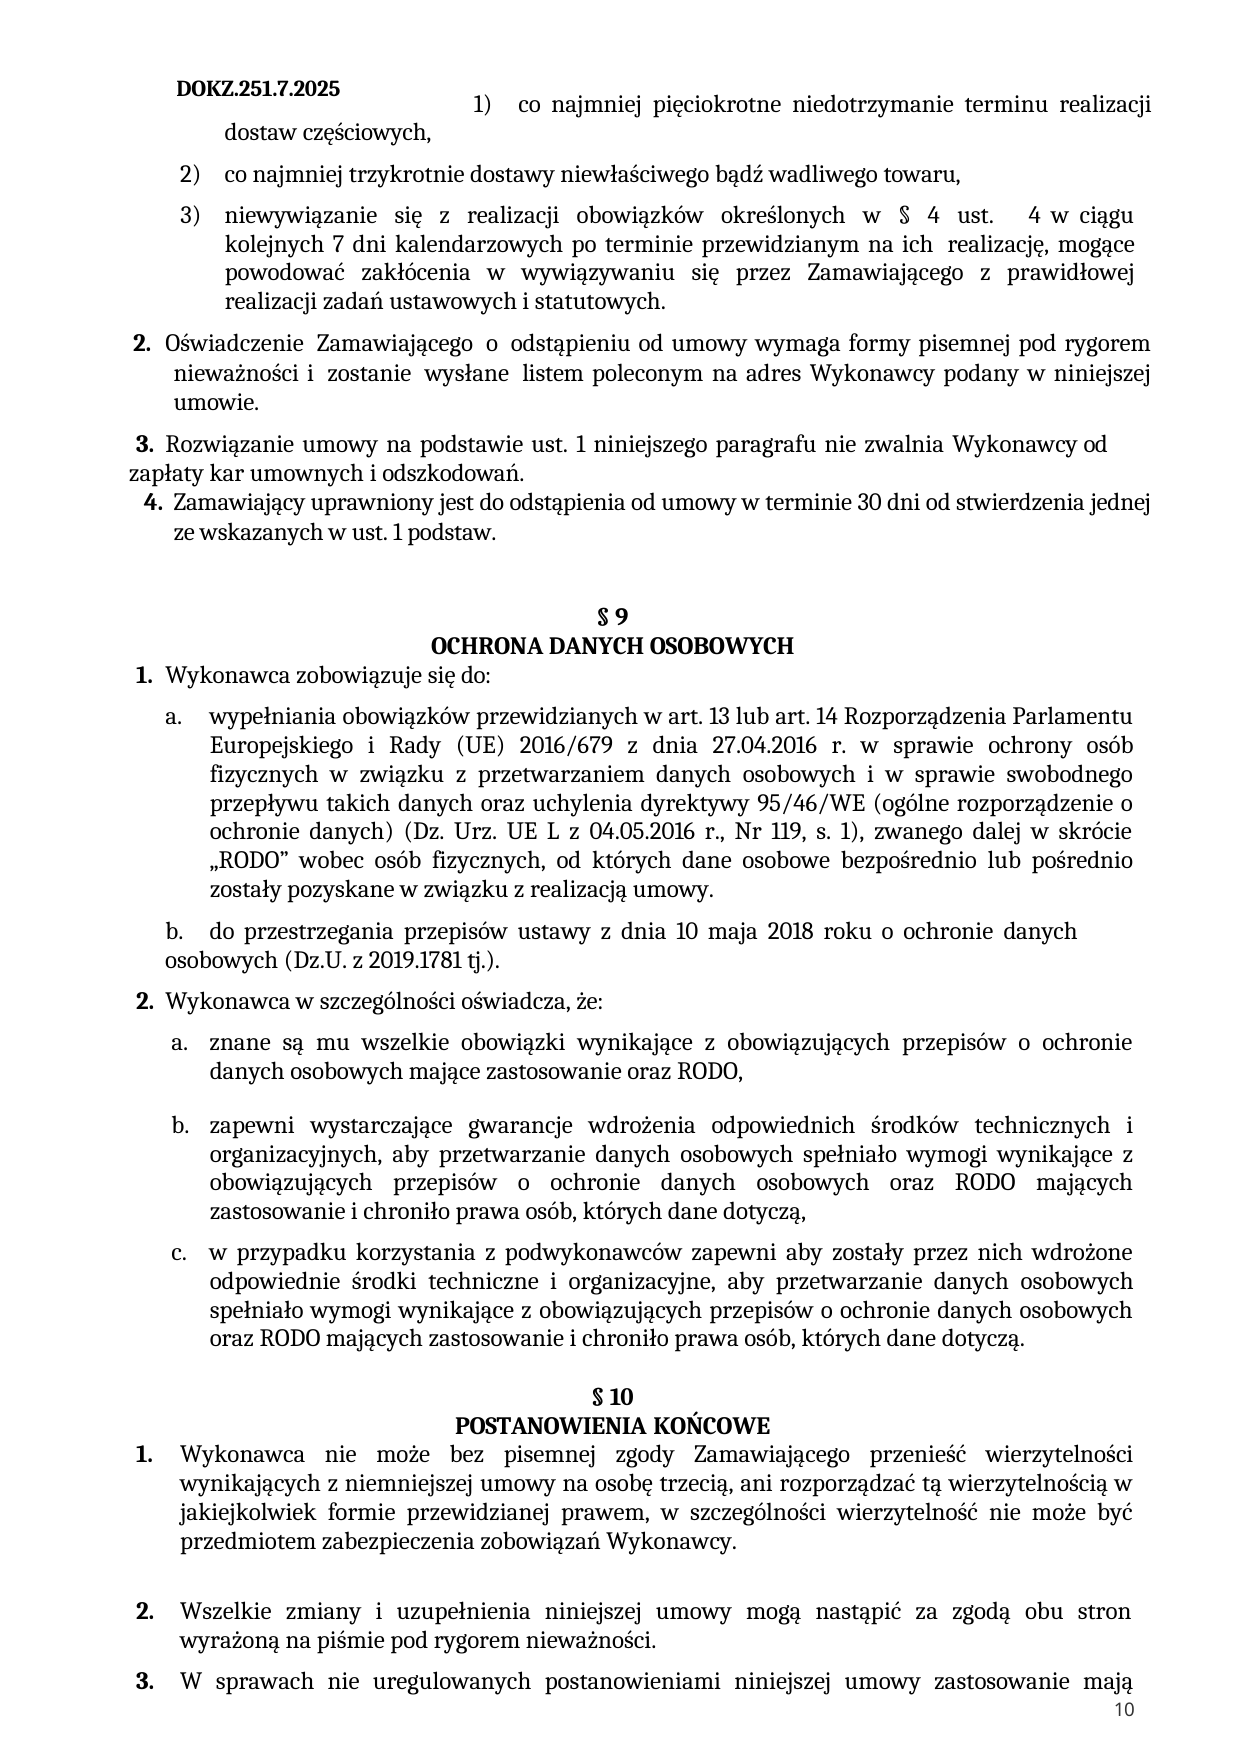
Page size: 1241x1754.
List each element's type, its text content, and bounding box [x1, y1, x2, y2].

text zapłaty kar umownych i odszkodowań. [129, 458, 1152, 487]
text osobowych (Dz.U. z 2019.1781 tj.). [165, 945, 1152, 974]
list Wykonawca zobowiązuje się do: [136, 660, 1152, 689]
list co najmniej trzykrotnie dostawy niewłaściwego bądź wadliwego towaru, [180, 159, 1152, 188]
subtitle POSTANOWIENIA KOŃCOWE [316, 1411, 909, 1440]
list co najmniej pięciokrotne niedotrzymanie terminu realizacji dostaw częściowych, [180, 89, 1152, 147]
list w przypadku korzystania z podwykonawców zapewni aby zostały przez nich wdrożone odpowiednie środki techniczne i organizacyjne, aby przetwarzanie danych osobowych spełniało wymogi wynikające z obowiązujących przepisów o ochronie danych osobowych oraz RODO mających zastosowanie i chroniło prawa osób, których dane dotyczą. [171, 1238, 1134, 1353]
list znane są mu wszelkie obowiązki wynikające z obowiązujących przepisów o ochronie danych osobowych mające zastosowanie oraz RODO, [171, 1028, 1134, 1086]
list zapewni wystarczające gwarancje wdrożenia odpowiednich środków technicznych i organizacyjnych, aby przetwarzanie danych osobowych spełniało wymogi wynikające z obowiązujących przepisów o ochronie danych osobowych oraz RODO mających zastosowanie i chroniło prawa osób, których dane dotyczą, [171, 1111, 1134, 1226]
subtitle OCHRONA DANYCH OSOBOWYCH [316, 631, 910, 660]
list do przestrzegania przepisów ustawy z dnia 10 maja 2018 roku o ochronie danych [165, 916, 1152, 945]
list niewywiązanie się z realizacji obowiązków określonych w § 4 ust. 4 w ciągu kolejnych 7 dni kalendarzowych po terminie przewidzianym na ich realizację, mogące powodować zakłócenia w wywiązywaniu się przez Zamawiającego z prawidłowej realizacji zadań ustawowych i statutowych. [180, 201, 1135, 316]
list Oświadczenie Zamawiającego o odstąpieniu od umowy wymaga formy pisemnej pod rygorem nieważności i zostanie wysłane listem poleconym na adres Wykonawcy podany w niniejszej umowie. [133, 328, 1152, 416]
list wypełniania obowiązków przewidzianych w art. 13 lub art. 14 Rozporządzenia Parlamentu Europejskiego i Rady (UE) 2016/679 z dnia 27.04.2016 r. w sprawie ochrony osób fizycznych w związku z przetwarzaniem danych osobowych i w sprawie swobodnego przepływu takich danych oraz uchylenia dyrektywy 95/46/WE (ogólne rozporządzenie o ochronie danych) (Dz. Urz. UE L z 04.05.2016 r., Nr 119, s. 1), zwanego dalej w skrócie „RODO” wobec osób fizycznych, od których dane osobowe bezpośrednio lub pośrednio zostały pozyskane w związku z realizacją umowy. [165, 702, 1134, 903]
list Wykonawca nie może bez pisemnej zgody Zamawiającego przenieść wierzytelności wynikających z niemniejszej umowy na osobę trzecią, ani rozporządzać tą wierzytelnością w jakiejkolwiek formie przewidzianej prawem, w szczególności wierzytelność nie może być przedmiotem zabezpieczenia zobowiązań Wykonawcy. [136, 1440, 1134, 1555]
list Wszelkie zmiany i uzupełnienia niniejszej umowy mogą nastąpić za zgodą obu stron wyrażoną na piśmie pod rygorem nieważności. [136, 1597, 1133, 1654]
list Rozwiązanie umowy na podstawie ust. 1 niniejszego paragrafu nie zwalnia Wykonawcy od [136, 429, 1152, 458]
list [136, 1667, 1134, 1695]
list Wykonawca w szczególności oświadcza, że: [136, 987, 1152, 1016]
text § 9 [316, 602, 909, 631]
list Zamawiający uprawniony jest do odstąpienia od umowy w terminie 30 dni od stwierdzenia jednej ze wskazanych w ust. 1 podstaw. [144, 487, 1152, 546]
text § 10 [316, 1382, 909, 1411]
